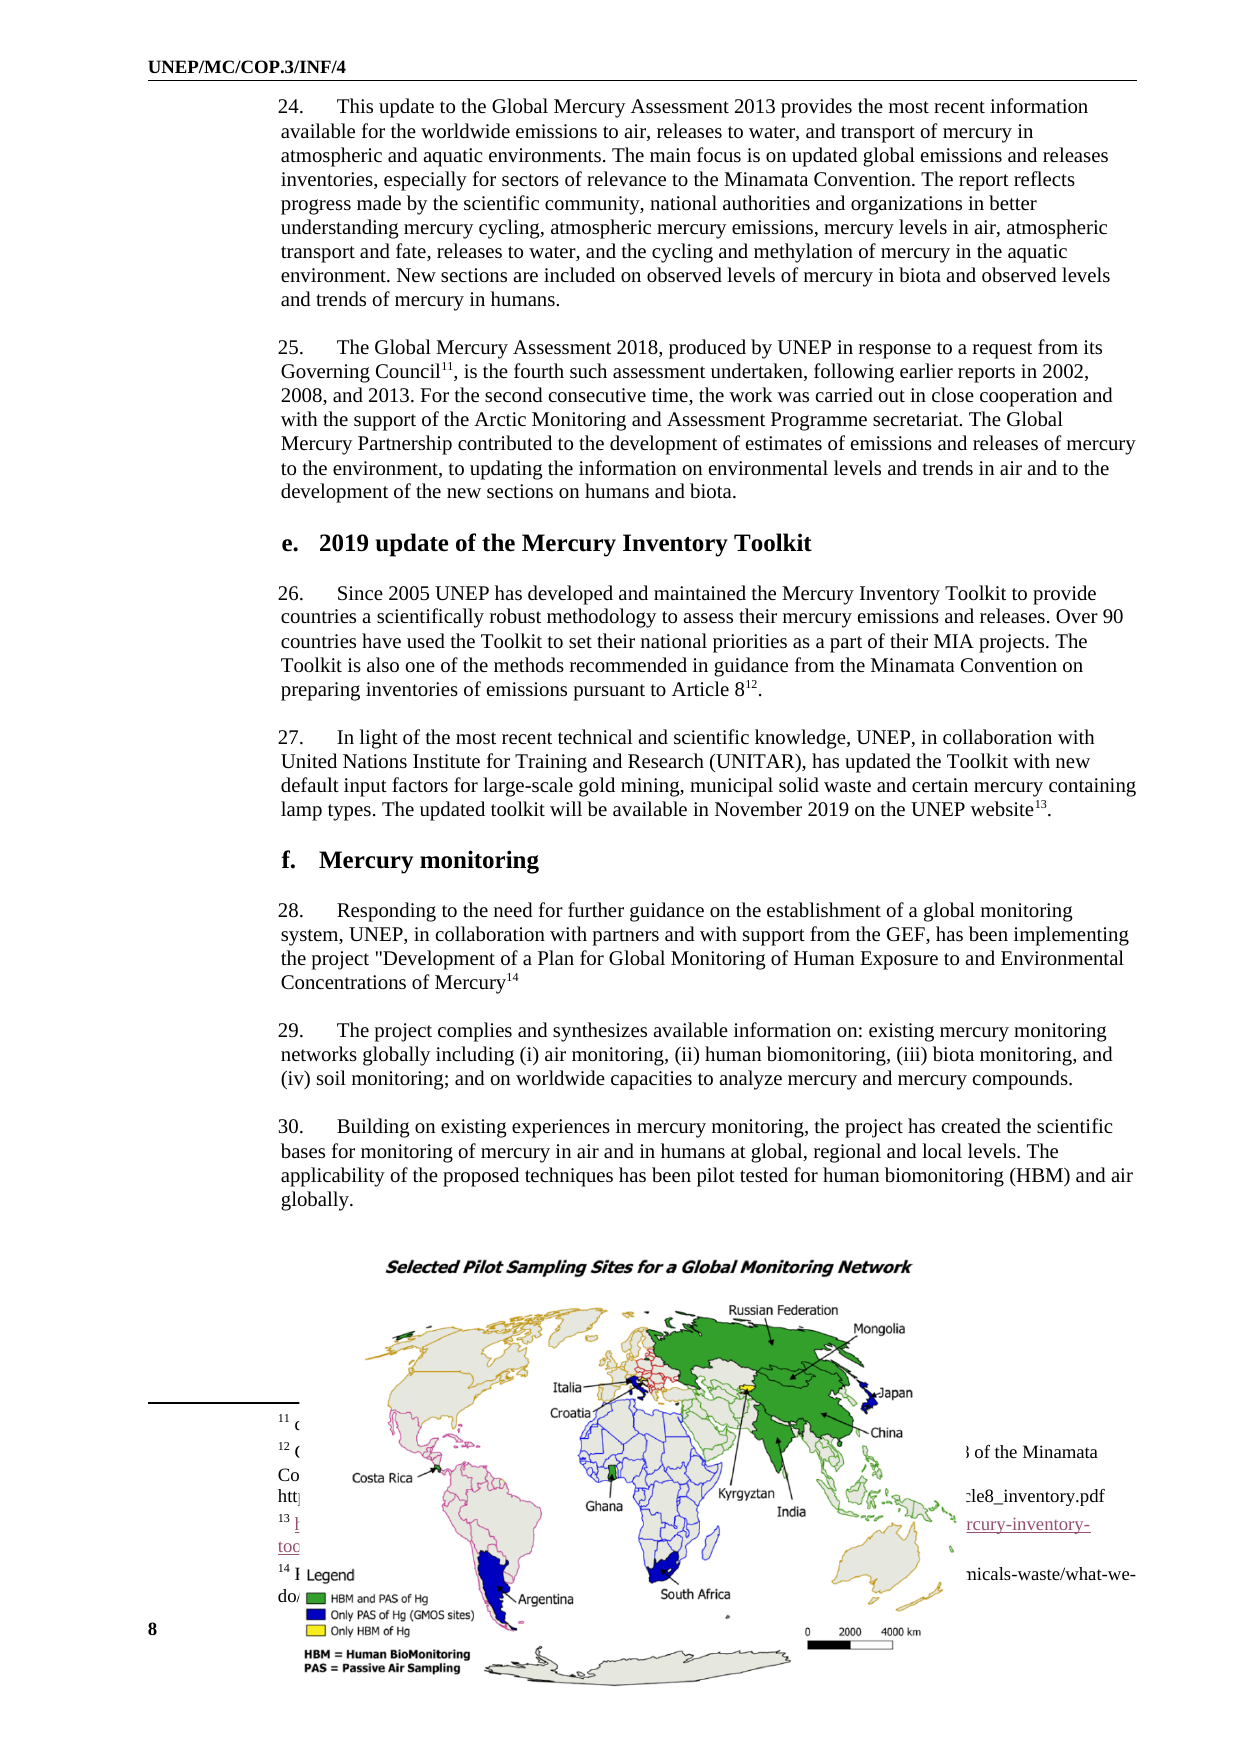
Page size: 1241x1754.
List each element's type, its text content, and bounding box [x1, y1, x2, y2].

list The Global Mercury Assessment 2018, produced by UNEP in response to a request from its Governing Council, is the fourth such assessment undertaken, following earlier reports in 2002, 2008, and 2013. For the second consecutive time, the work was carried out in close cooperation and with the support of the Arctic Monitoring and Assessment Programme secretariat. The Global Mercury Partnership contributed to the development of estimates of emissions and releases of mercury to the environment, to updating the information on environmental levels and trends in air and to the development of the new sections on humans and biota. [278, 335, 1137, 503]
list 2019 update of the Mercury Inventory Toolkit [281, 528, 1137, 556]
list Mercury monitoring [281, 845, 1137, 874]
list Since 2005 UNEP has developed and maintained the Mercury Inventory Toolkit to provide countries a scientifically robust methodology to assess their mercury emissions and releases. Over 90 countries have used the Toolkit to set their national priorities as a part of their MIA projects. The Toolkit is also one of the methods recommended in guidance from the Minamata Convention on preparing inventories of emissions pursuant to Article 8. [278, 580, 1137, 701]
list This update to the Global Mercury Assessment 2013 provides the most recent information available for the worldwide emissions to air, releases to water, and transport of mercury in atmospheric and aquatic environments. The main focus is on updated global emissions and releases inventories, especially for sectors of relevance to the Minamata Convention. The report reflects progress made by the scientific community, national authorities and organizations in better understanding mercury cycling, atmospheric mercury emissions, mercury levels in air, atmospheric transport and fate, releases to water, and the cycling and methylation of mercury in the aquatic environment. New sections are included on observed levels of mercury in biota and observed levels and trends of mercury in humans. [278, 94, 1137, 311]
list The project complies and synthesizes available information on: existing mercury monitoring networks globally including (i) air monitoring, (ii) human biomonitoring, (iii) biota monitoring, and (iv) soil monitoring; and on worldwide capacities to analyze mercury and mercury compounds. [278, 1018, 1137, 1090]
list In light of the most recent technical and scientific knowledge, UNEP, in collaboration with United Nations Institute for Training and Research (UNITAR), has updated the Toolkit with new default input factors for large-scale gold mining, municipal solid waste and certain mercury containing lamp types. The updated toolkit will be available in November 2019 on the UNEP website. [278, 725, 1137, 821]
list Building on existing experiences in mercury monitoring, the project has created the scientific bases for monitoring of mercury in air and in humans at global, regional and local levels. The applicability of the proposed techniques has been pilot tested for human biomonitoring (HBM) and air globally. [278, 1114, 1137, 1211]
picture [299, 1247, 967, 1695]
list Responding to the need for further guidance on the establishment of a global monitoring system, UNEP, in collaboration with partners and with support from the GEF, has been implementing the project "Development of a Plan for Global Monitoring of Human Exposure to and Environmental Concentrations of Mercury [278, 898, 1137, 994]
